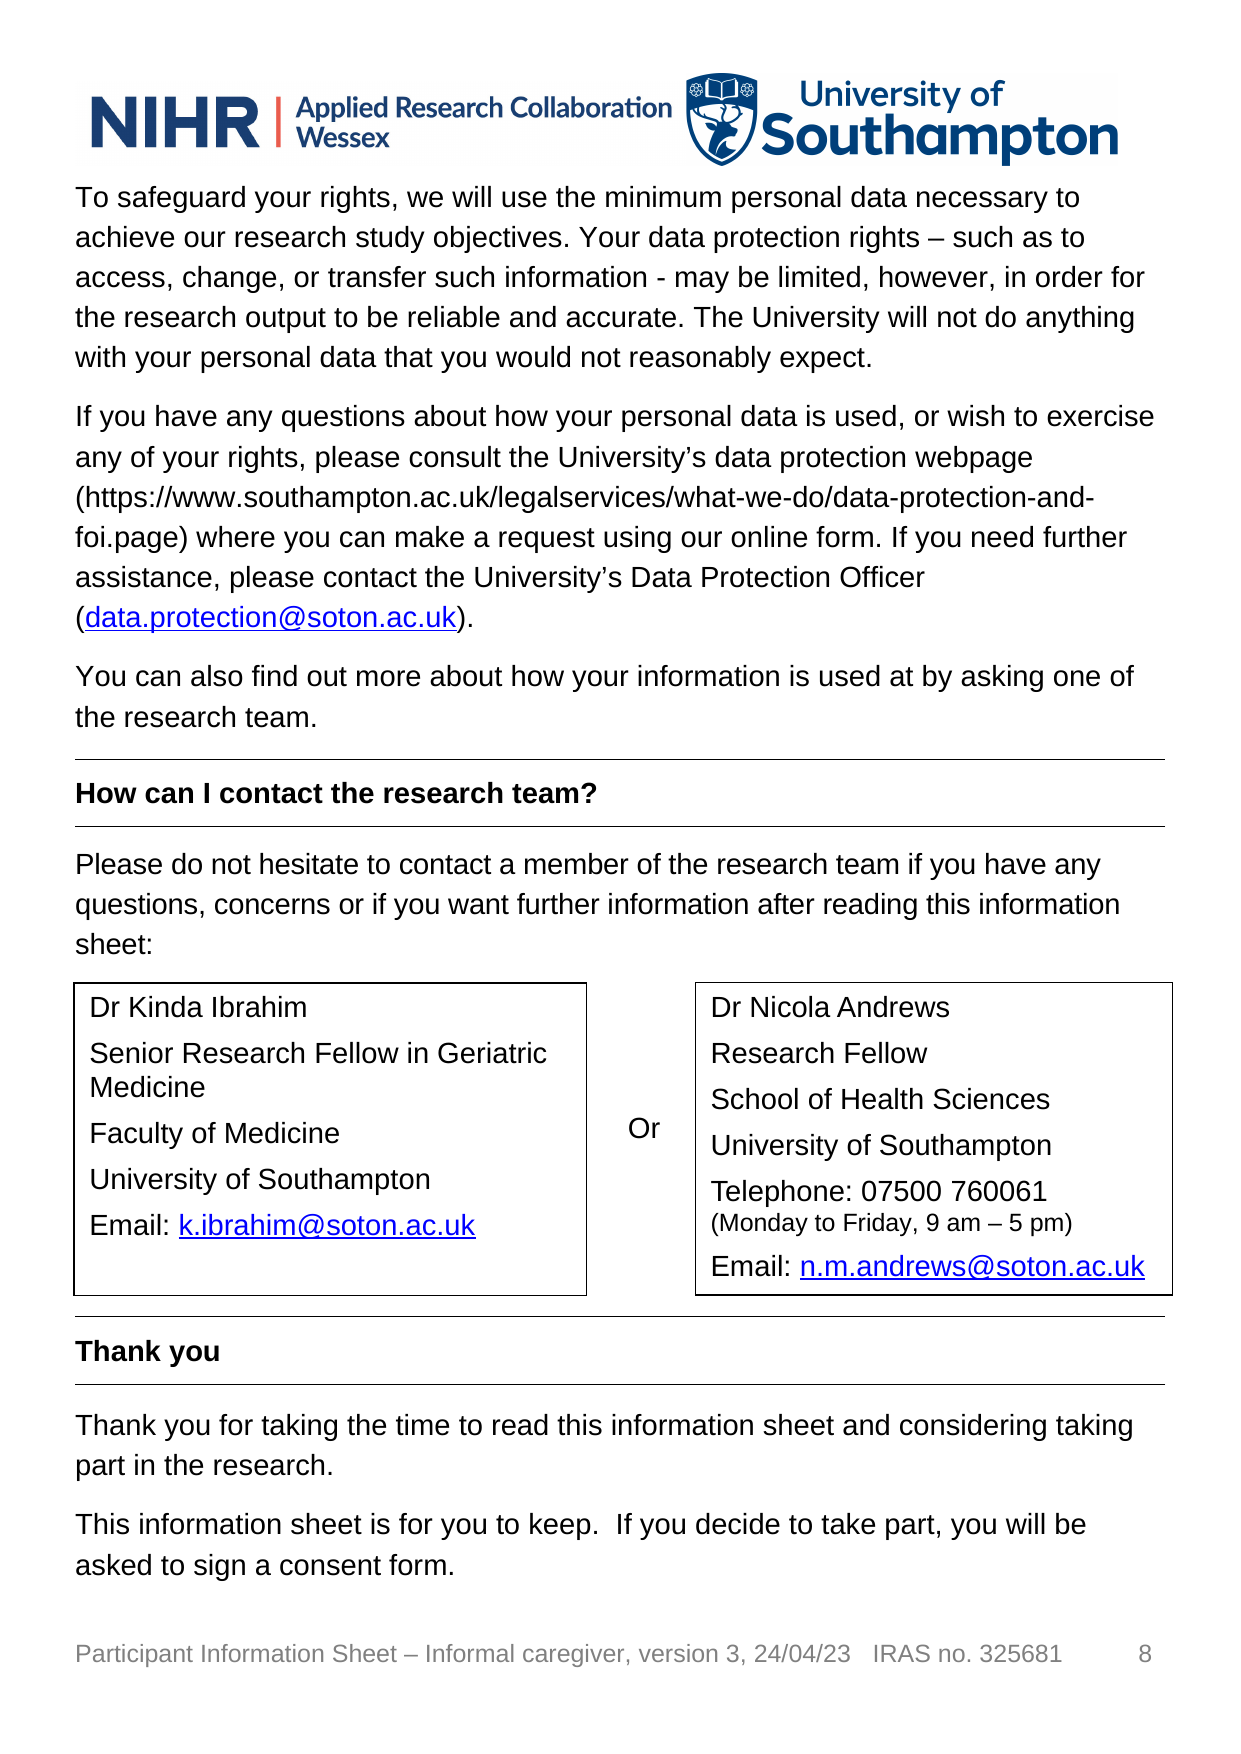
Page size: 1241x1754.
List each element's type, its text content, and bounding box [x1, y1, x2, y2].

text To safeguard your rights, we will use the minimum personal data necessary to achieve our research study objectives. Your data protection rights – such as to access, change, or transfer such information - may be limited, however, in order for the research output to be reliable and accurate. The University will not do anything with your personal data that you would not reasonably expect. [75, 179, 1165, 374]
text You can also find out more about how your information is used at by asking one of the research team. [75, 659, 1165, 733]
picture [75, 73, 1118, 166]
text Thank you [75, 1317, 1165, 1384]
text How can I contact the research team? [75, 760, 1165, 826]
text Thank you for taking the time to read this information sheet and considering taking part in the research. [75, 1408, 1165, 1482]
text Please do not hesitate to contact a member of the research team if you have any questions, concerns or if you want further information after reading this information sheet: [75, 847, 1165, 961]
text This information sheet is for you to keep. If you decide to take part, you will be asked to sign a consent form. [75, 1507, 1165, 1581]
text If you have any questions about how your personal data is used, or wish to exercise any of your rights, please consult the University’s data protection webpage (https://www.southampton.ac.uk/legalservices/what-we-do/data-protection-and-foi.page) where you can make a request using our online form. If you need further assistance, please contact the University’s Data Protection Officer (data.protection@soton.ac.uk). [75, 399, 1165, 634]
